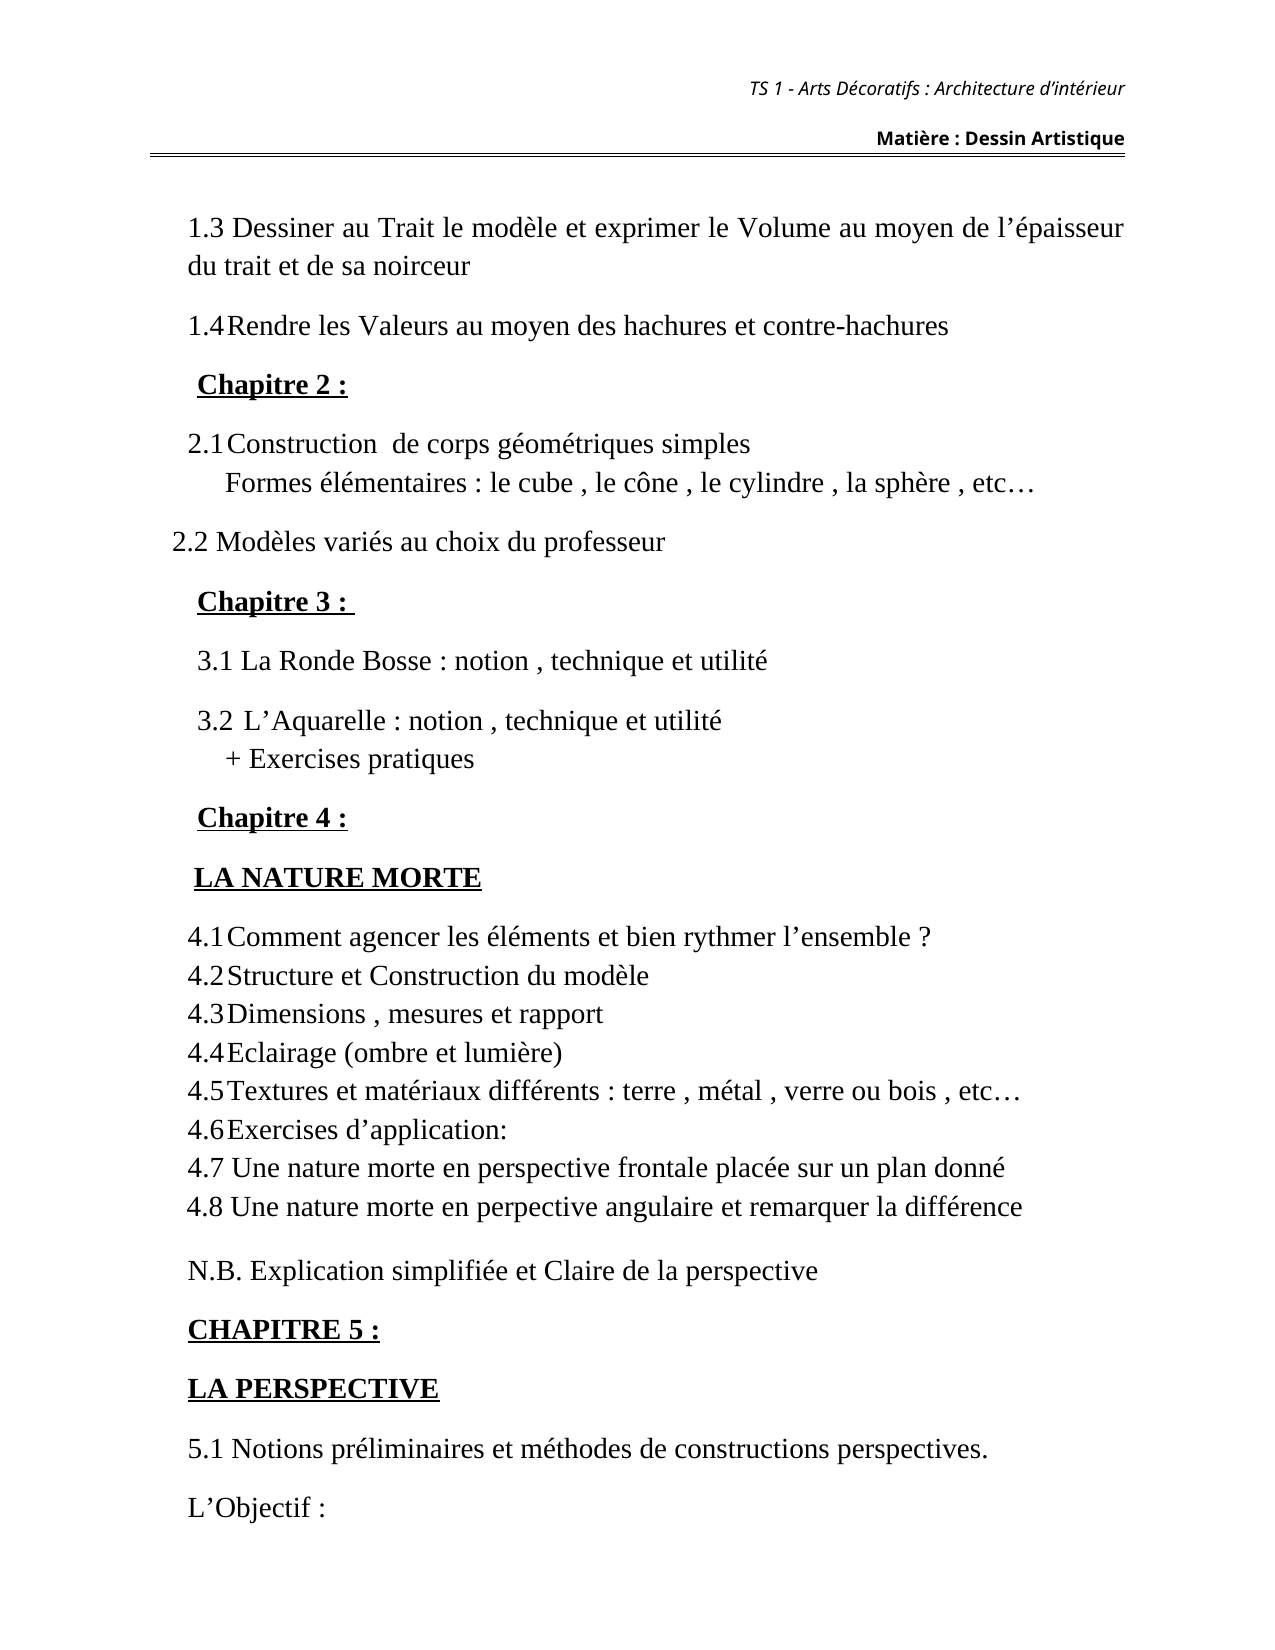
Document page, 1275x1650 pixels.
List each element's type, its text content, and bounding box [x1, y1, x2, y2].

list Structure et Construction du modèle [187, 958, 1125, 991]
text Chapitre 4 : [150, 801, 1125, 834]
list Comment agencer les éléments et bien rythmer l’ensemble ? [187, 919, 1125, 953]
text 4.7 Une nature morte en perspective frontale placée sur un plan donné [187, 1151, 1125, 1184]
text CHAPITRE 5 : [187, 1312, 1125, 1346]
list L’Aquarelle : notion , technique et utilité [197, 703, 1125, 736]
list Exercises d’application: [187, 1112, 1125, 1146]
list Construction de corps géométriques simples [187, 427, 1125, 460]
text 4.8 Une nature morte en perpective angulaire et remarquer la différence [150, 1189, 1125, 1223]
list Eclairage (ombre et lumière) [187, 1035, 1125, 1068]
text LA NATURE MORTE [150, 860, 1125, 893]
text 5.1 Notions préliminaires et méthodes de constructions perspectives. [187, 1431, 1125, 1464]
list + Exercises pratiques [225, 741, 1125, 775]
list Formes élémentaires : le cube , le cône , le cylindre , la sphère , etc… [225, 465, 1125, 499]
text 3.1 La Ronde Bosse : notion , technique et utilité [197, 643, 1125, 677]
list Dimensions , mesures et rapport [187, 996, 1125, 1030]
list Textures et matériaux différents : terre , métal , verre ou bois , etc… [187, 1073, 1125, 1107]
text L’Objectif : [187, 1490, 1125, 1524]
text Chapitre 2 : [150, 367, 1125, 401]
text 2.2 Modèles variés au choix du professeur [150, 524, 1125, 558]
text Chapitre 3 : [150, 584, 1125, 617]
text N.B. Explication simplifiée et Claire de la perspective [187, 1253, 1125, 1286]
list Rendre les Valeurs au moyen des hachures et contre-hachures [187, 308, 1125, 341]
text LA PERSPECTIVE [187, 1371, 1125, 1405]
text 1.3 Dessiner au Trait le modèle et exprimer le Volume au moyen de l’épaisseur du trait et de sa noirceur [187, 210, 1125, 282]
